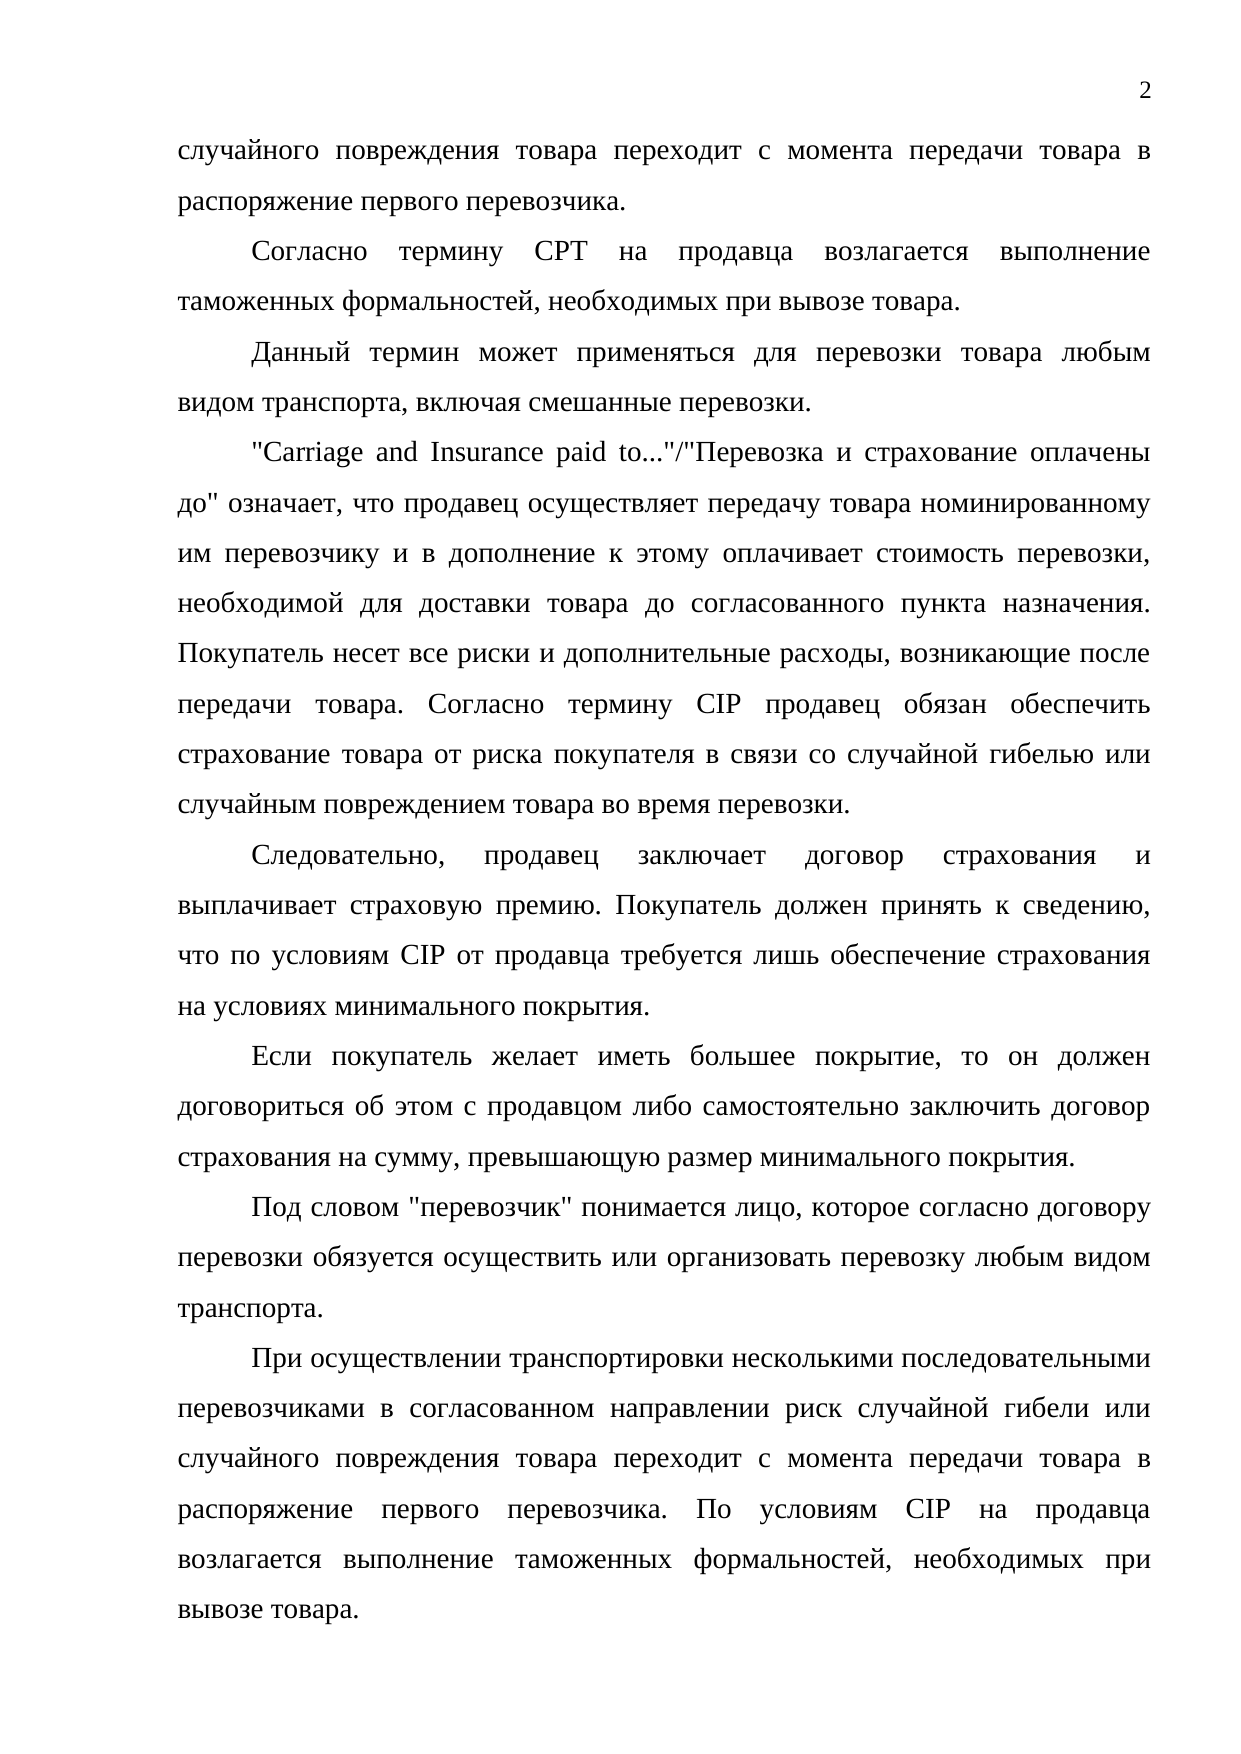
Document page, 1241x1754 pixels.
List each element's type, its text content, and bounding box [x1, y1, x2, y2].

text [177, 132, 1152, 216]
text "Carriage and Insurance paid to..."/"Перевозка и страхование оплачены до" означает, что продавец осуществляет передачу товара номинированному им перевозчику и в дополнение к этому оплачивает стоимость перевозки, необходимой для доставки товара до согласованного пункта назначения. Покупатель несет все риски и дополнительные расходы, возникающие после передачи товара. Согласно термину CIP продавец обязан обеспечить страхование товара от риска покупателя в связи со случайной гибелью или случайным повреждением товара во время перевозки. [177, 434, 1152, 820]
text Данный термин может применяться для перевозки товара любым видом транспорта, включая смешанные перевозки. [177, 334, 1152, 418]
text Следовательно, продавец заключает договор страхования и выплачивает страховую премию. Покупатель должен принять к сведению, что по условиям CIP от продавца требуется лишь обеспечение страхования на условиях минимального покрытия. [177, 837, 1152, 1021]
text Под словом "перевозчик" понимается лицо, которое согласно договору перевозки обязуется осуществить или организовать перевозку любым видом транспорта. [177, 1189, 1152, 1323]
text Согласно термину CPT на продавца возлагается выполнение таможенных формальностей, необходимых при вывозе товара. [177, 233, 1152, 317]
text Если покупатель желает иметь большее покрытие, то он должен договориться об этом с продавцом либо самостоятельно заключить договор страхования на сумму, превышающую размер минимального покрытия. [177, 1038, 1152, 1172]
text При осуществлении транспортировки несколькими последовательными перевозчиками в согласованном направлении риск случайной гибели или случайного повреждения товара переходит с момента передачи товара в распоряжение первого перевозчика. По условиям CIP на продавца возлагается выполнение таможенных формальностей, необходимых при вывозе товара. [177, 1340, 1152, 1625]
